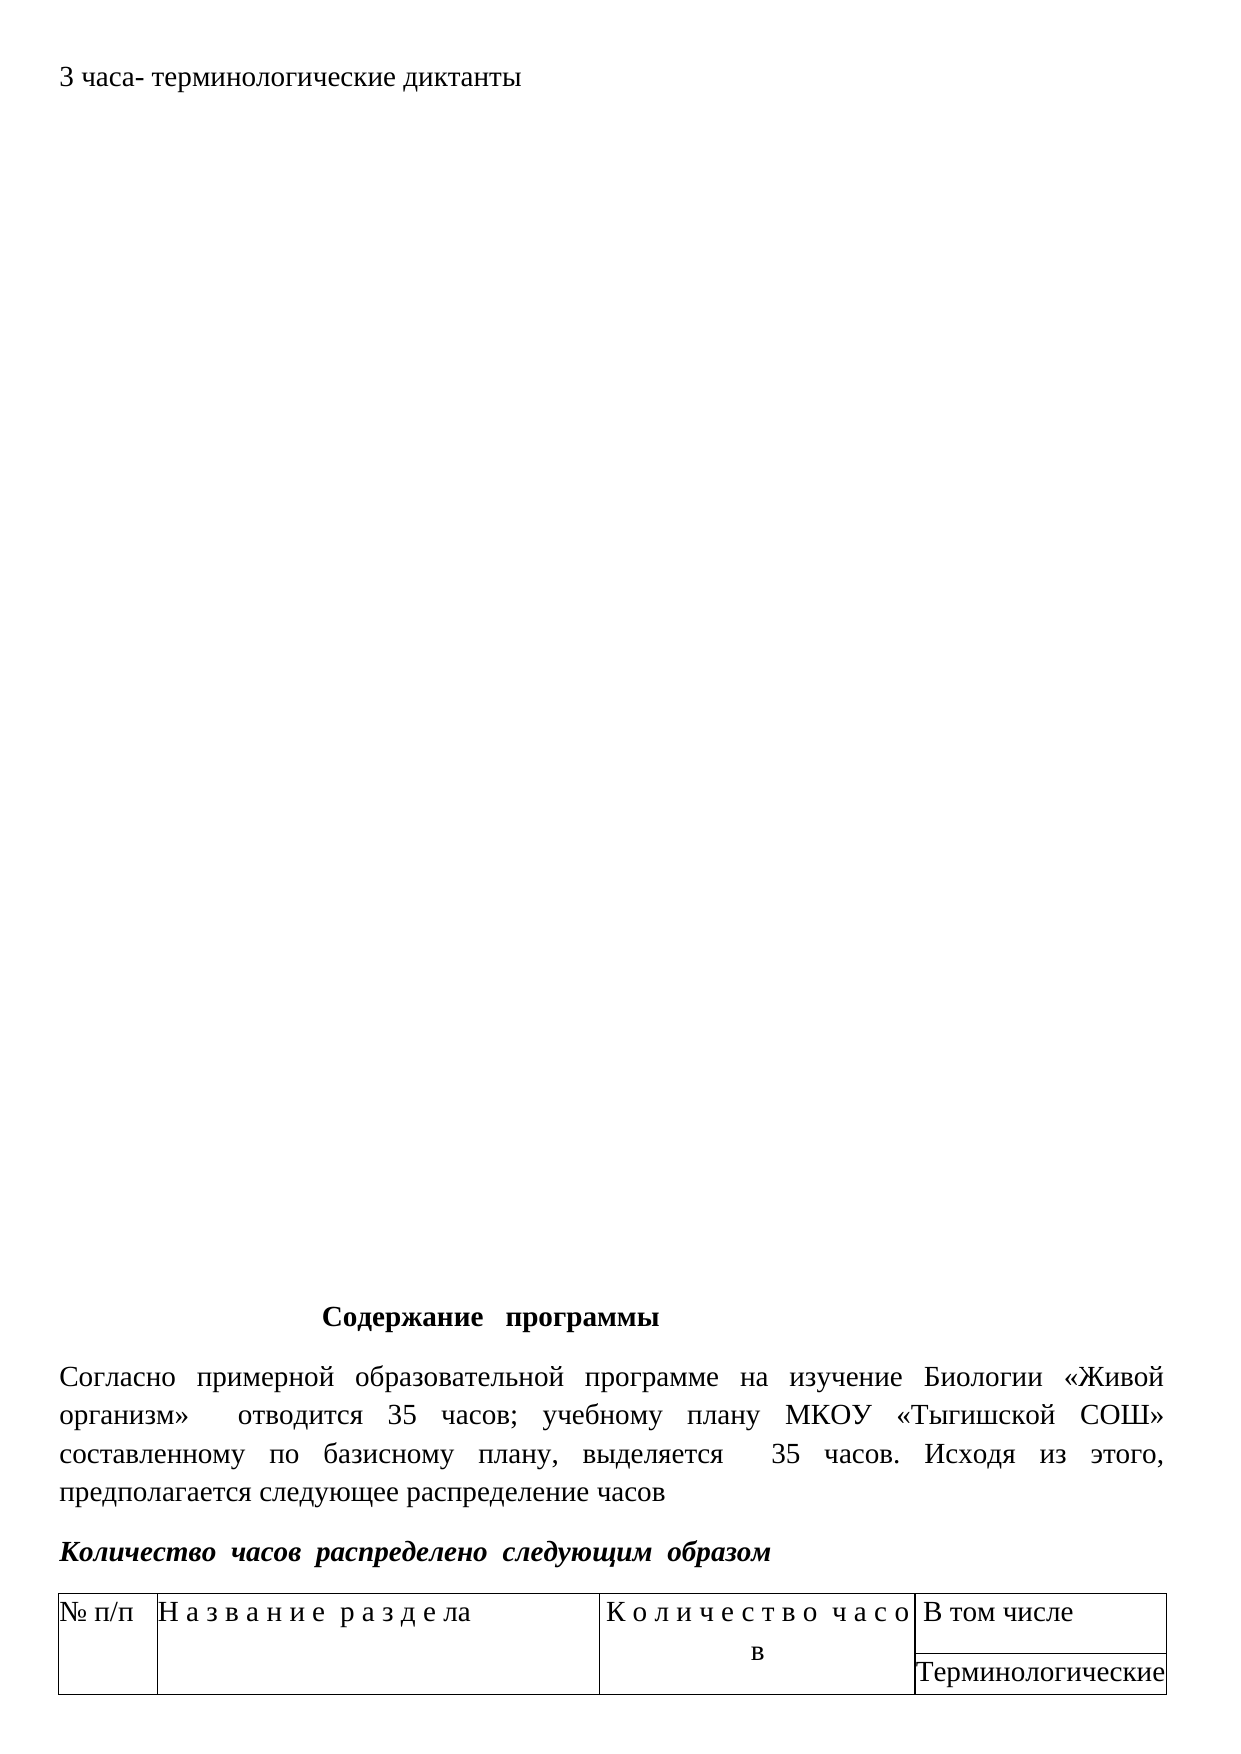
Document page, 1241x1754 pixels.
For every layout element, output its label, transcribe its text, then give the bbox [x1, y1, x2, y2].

text Количество часов распределено следующим образом [59, 1534, 1165, 1567]
text Согласно примерной образовательной программе на изучение Биологии «Живой организм» отводится 35 часов; учебному плану МКОУ «Тыгишской СОШ» составленному по базисному плану, выделяется 35 часов. Исходя из этого, предполагается следующее распределение часов [59, 1359, 1165, 1508]
table_header К о л и ч е с т в о ч а с о в [600, 1594, 914, 1694]
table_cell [916, 1654, 1166, 1694]
table_header Н а з в а н и е р а з д е ла [158, 1594, 599, 1694]
text 3 часа- терминологические диктанты [59, 59, 1165, 93]
table_header В том числе [916, 1594, 1166, 1653]
table_header № п/п [59, 1594, 157, 1694]
text Содержание программы [59, 1299, 1165, 1333]
